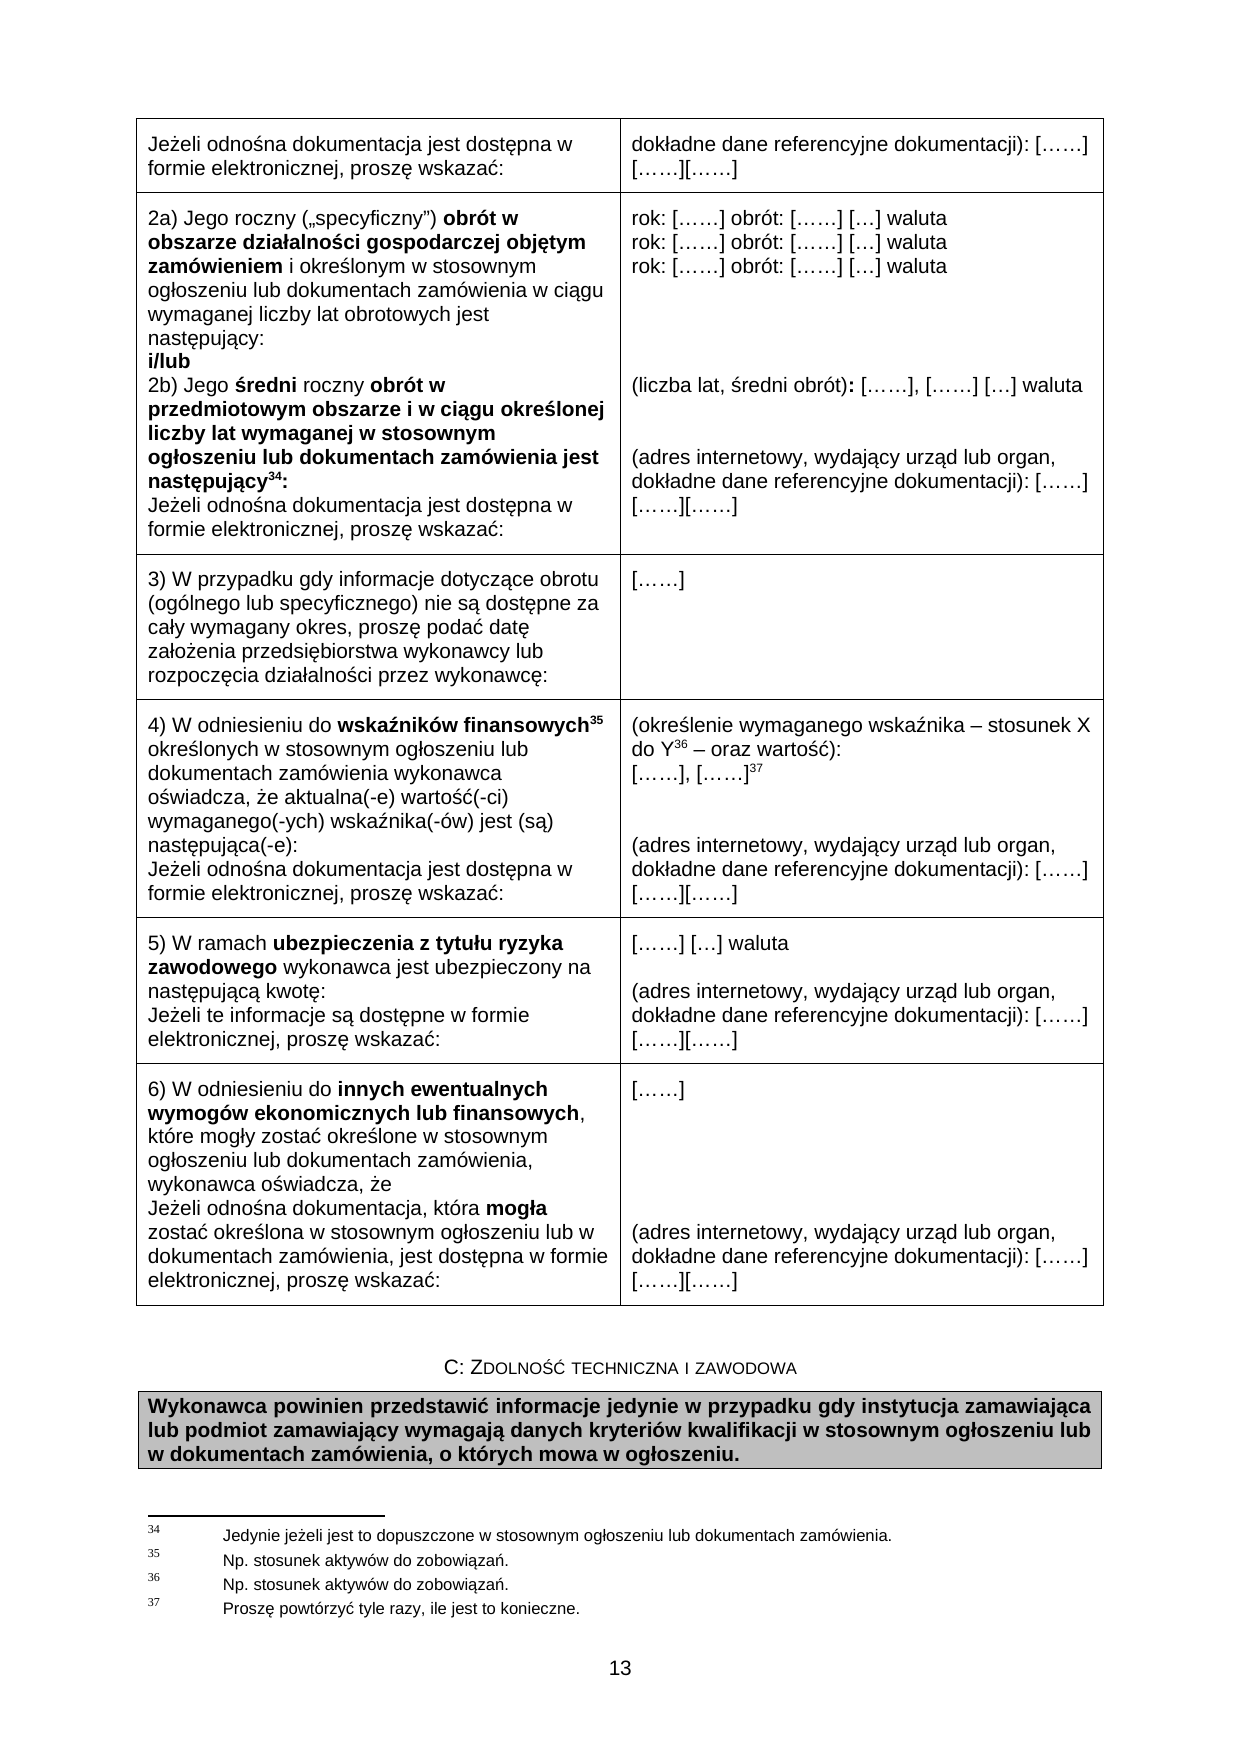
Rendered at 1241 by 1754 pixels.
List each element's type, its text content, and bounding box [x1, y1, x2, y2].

title C: Zdolność techniczna i zawodowa [148, 1354, 1093, 1378]
table_cell [……] (adres internetowy, wydający urząd lub organ, dokładne dane referencyjne dokumentacji): [……][……][……] [621, 1064, 1103, 1304]
table_cell (określenie wymaganego wskaźnika – stosunek X do Y – oraz wartość): [……], [……] (adres internetowy, wydający urząd lub organ, dokładne dane referencyjne dokumentacji): [……][……][……] [621, 700, 1103, 917]
text Wykonawca powinien przedstawić informacje jedynie w przypadku gdy instytucja zamawiająca lub podmiot zamawiający wymagają danych kryteriów kwalifikacji w stosownym ogłoszeniu lub w dokumentach zamówienia, o których mowa w ogłoszeniu. [139, 1392, 1101, 1468]
table_cell [……] […] waluta (adres internetowy, wydający urząd lub organ, dokładne dane referencyjne dokumentacji): [……][……][……] [621, 918, 1103, 1063]
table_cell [621, 119, 1103, 192]
table_cell 5) W ramach ubezpieczenia z tytułu ryzyka zawodowego wykonawca jest ubezpieczony na następującą kwotę: Jeżeli te informacje są dostępne w formie elektronicznej, proszę wskazać: [137, 918, 620, 1063]
table_cell 4) W odniesieniu do wskaźników finansowych określonych w stosownym ogłoszeniu lub dokumentach zamówienia wykonawca oświadcza, że aktualna(-e) wartość(-ci) wymaganego(-ych) wskaźnika(-ów) jest (są) następująca(-e): Jeżeli odnośna dokumentacja jest dostępna w formie elektronicznej, proszę wskazać: [137, 700, 620, 917]
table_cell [137, 119, 620, 192]
table_cell [……] [621, 555, 1103, 699]
table_cell 2a) Jego roczny („specyficzny”) obrót w obszarze działalności gospodarczej objętym zamówieniem i określonym w stosownym ogłoszeniu lub dokumentach zamówienia w ciągu wymaganej liczby lat obrotowych jest następujący: i/lub 2b) Jego średni roczny obrót w przedmiotowym obszarze i w ciągu określonej liczby lat wymaganej w stosownym ogłoszeniu lub dokumentach zamówienia jest następujący: Jeżeli odnośna dokumentacja jest dostępna w formie elektronicznej, proszę wskazać: [137, 193, 620, 553]
table_cell 3) W przypadku gdy informacje dotyczące obrotu (ogólnego lub specyficznego) nie są dostępne za cały wymagany okres, proszę podać datę założenia przedsiębiorstwa wykonawcy lub rozpoczęcia działalności przez wykonawcę: [137, 555, 620, 699]
table_cell 6) W odniesieniu do innych ewentualnych wymogów ekonomicznych lub finansowych, które mogły zostać określone w stosownym ogłoszeniu lub dokumentach zamówienia, wykonawca oświadcza, że Jeżeli odnośna dokumentacja, która mogła zostać określona w stosownym ogłoszeniu lub w dokumentach zamówienia, jest dostępna w formie elektronicznej, proszę wskazać: [137, 1064, 620, 1304]
